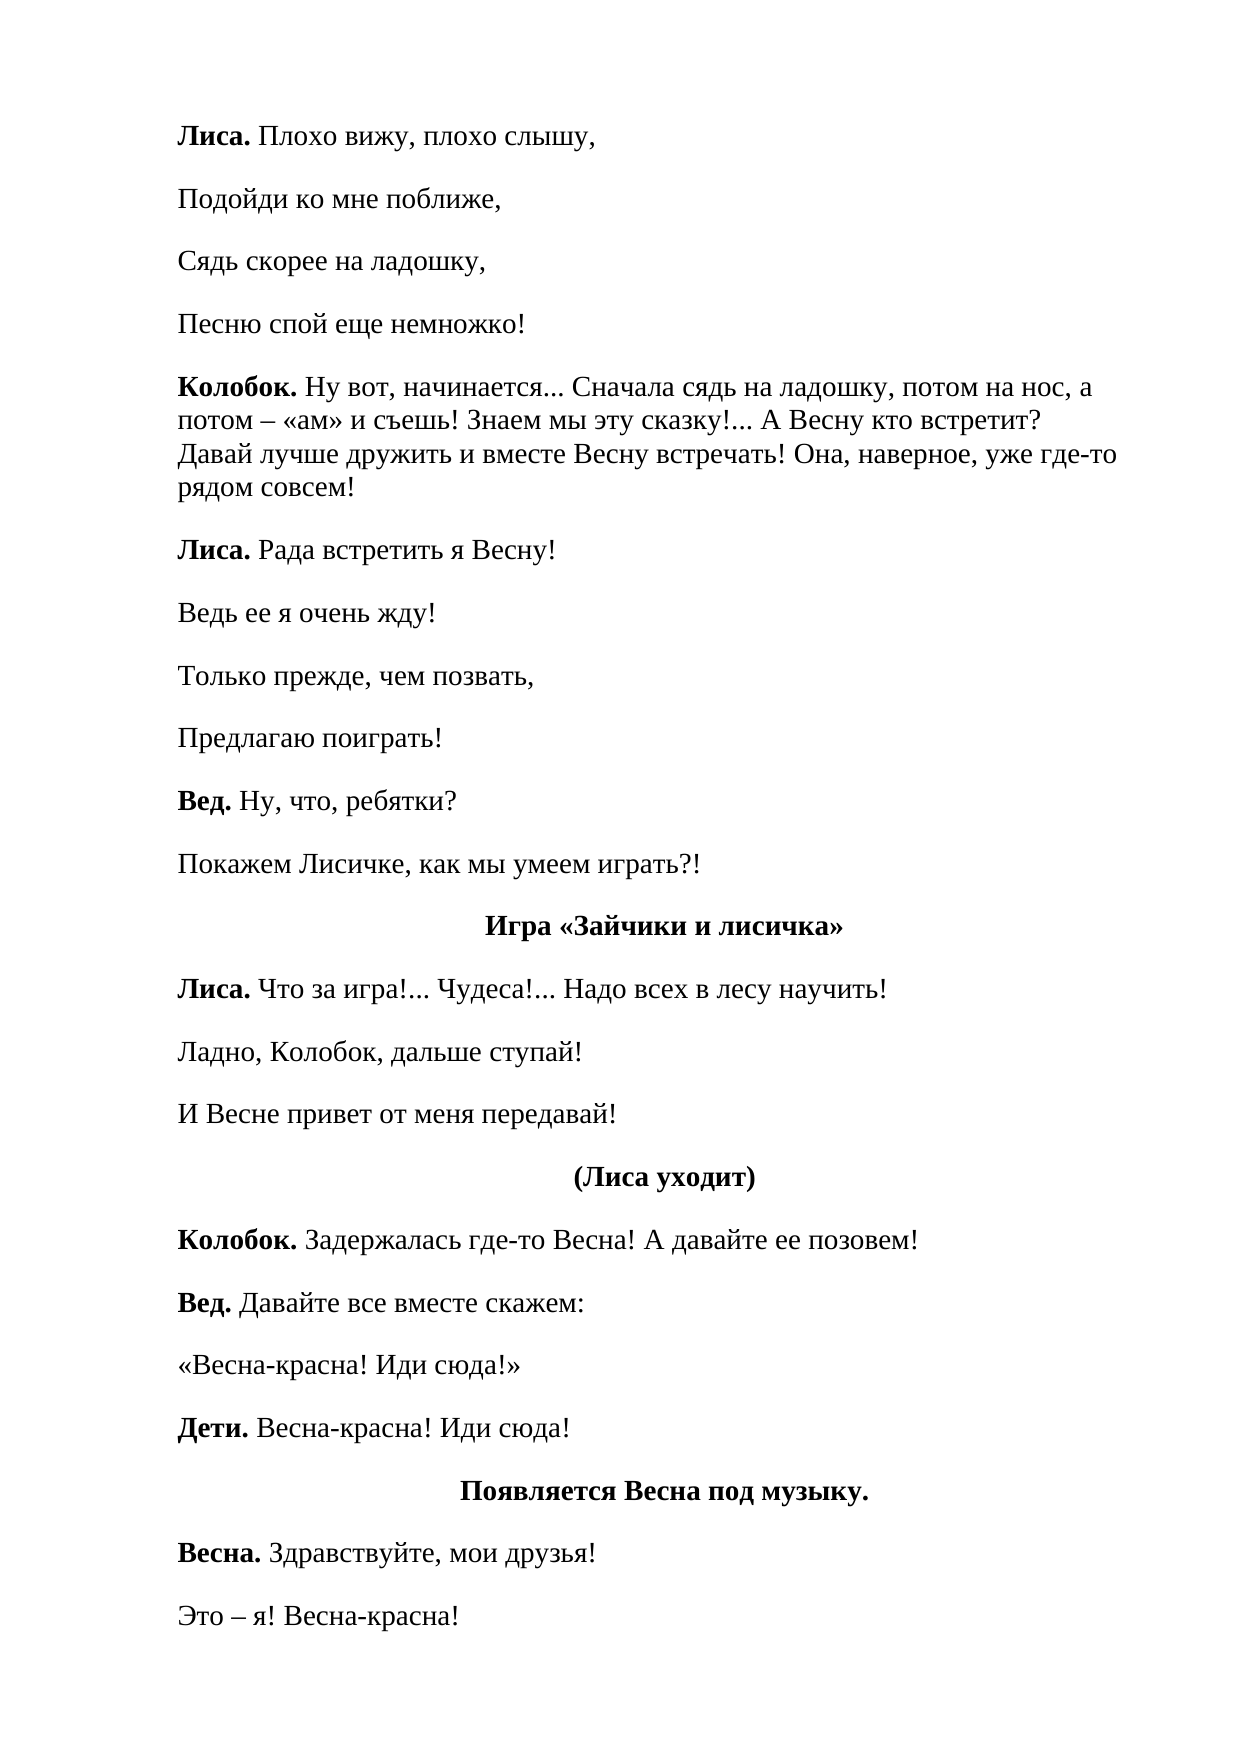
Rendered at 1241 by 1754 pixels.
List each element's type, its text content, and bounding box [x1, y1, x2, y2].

text Подойди ко мне поближе, [177, 181, 1152, 214]
text Сядь скорее на ладошку, [177, 243, 1152, 277]
text Дети. Весна-красна! Иди сюда! [177, 1410, 1152, 1444]
text Лиса. Что за игра!... Чудеса!... Надо всех в лесу научить! [177, 971, 1152, 1005]
text Игра «Зайчики и лисичка» [177, 908, 1152, 942]
text Ведь ее я очень жду! [177, 595, 1152, 628]
text Весна. Здравствуйте, мои друзья! [177, 1536, 1152, 1569]
text Только прежде, чем позвать, [177, 658, 1152, 691]
text Вед. Давайте все вместе скажем: [177, 1285, 1152, 1318]
text «Весна-красна! Иди сюда!» [177, 1347, 1152, 1381]
text Это – я! Весна-красна! [177, 1598, 1152, 1632]
text Предлагаю поиграть! [177, 720, 1152, 754]
text Вед. Ну, что, ребятки? [177, 783, 1152, 817]
text (Лиса уходит) [177, 1159, 1152, 1193]
text Ладно, Колобок, дальше ступай! [177, 1034, 1152, 1067]
text Лиса. Рада встретить я Весну! [177, 532, 1152, 566]
text И Весне привет от меня передавай! [177, 1097, 1152, 1130]
text Песню спой еще немножко! [177, 306, 1152, 340]
text Появляется Весна под музыку. [177, 1473, 1152, 1506]
text Покажем Лисичке, как мы умеем играть?! [177, 846, 1152, 879]
text Колобок. Ну вот, начинается... Сначала сядь на ладошку, потом на нос, а потом – «ам» и съешь! Знаем мы эту сказку!... А Весну кто встретит? Давай лучше дружить и вместе Весну встречать! Она, наверное, уже где-то рядом совсем! [177, 369, 1152, 503]
text Лиса. Плохо вижу, плохо слышу, [177, 118, 1152, 152]
text Колобок. Задержалась где-то Весна! А давайте ее позовем! [177, 1222, 1152, 1256]
